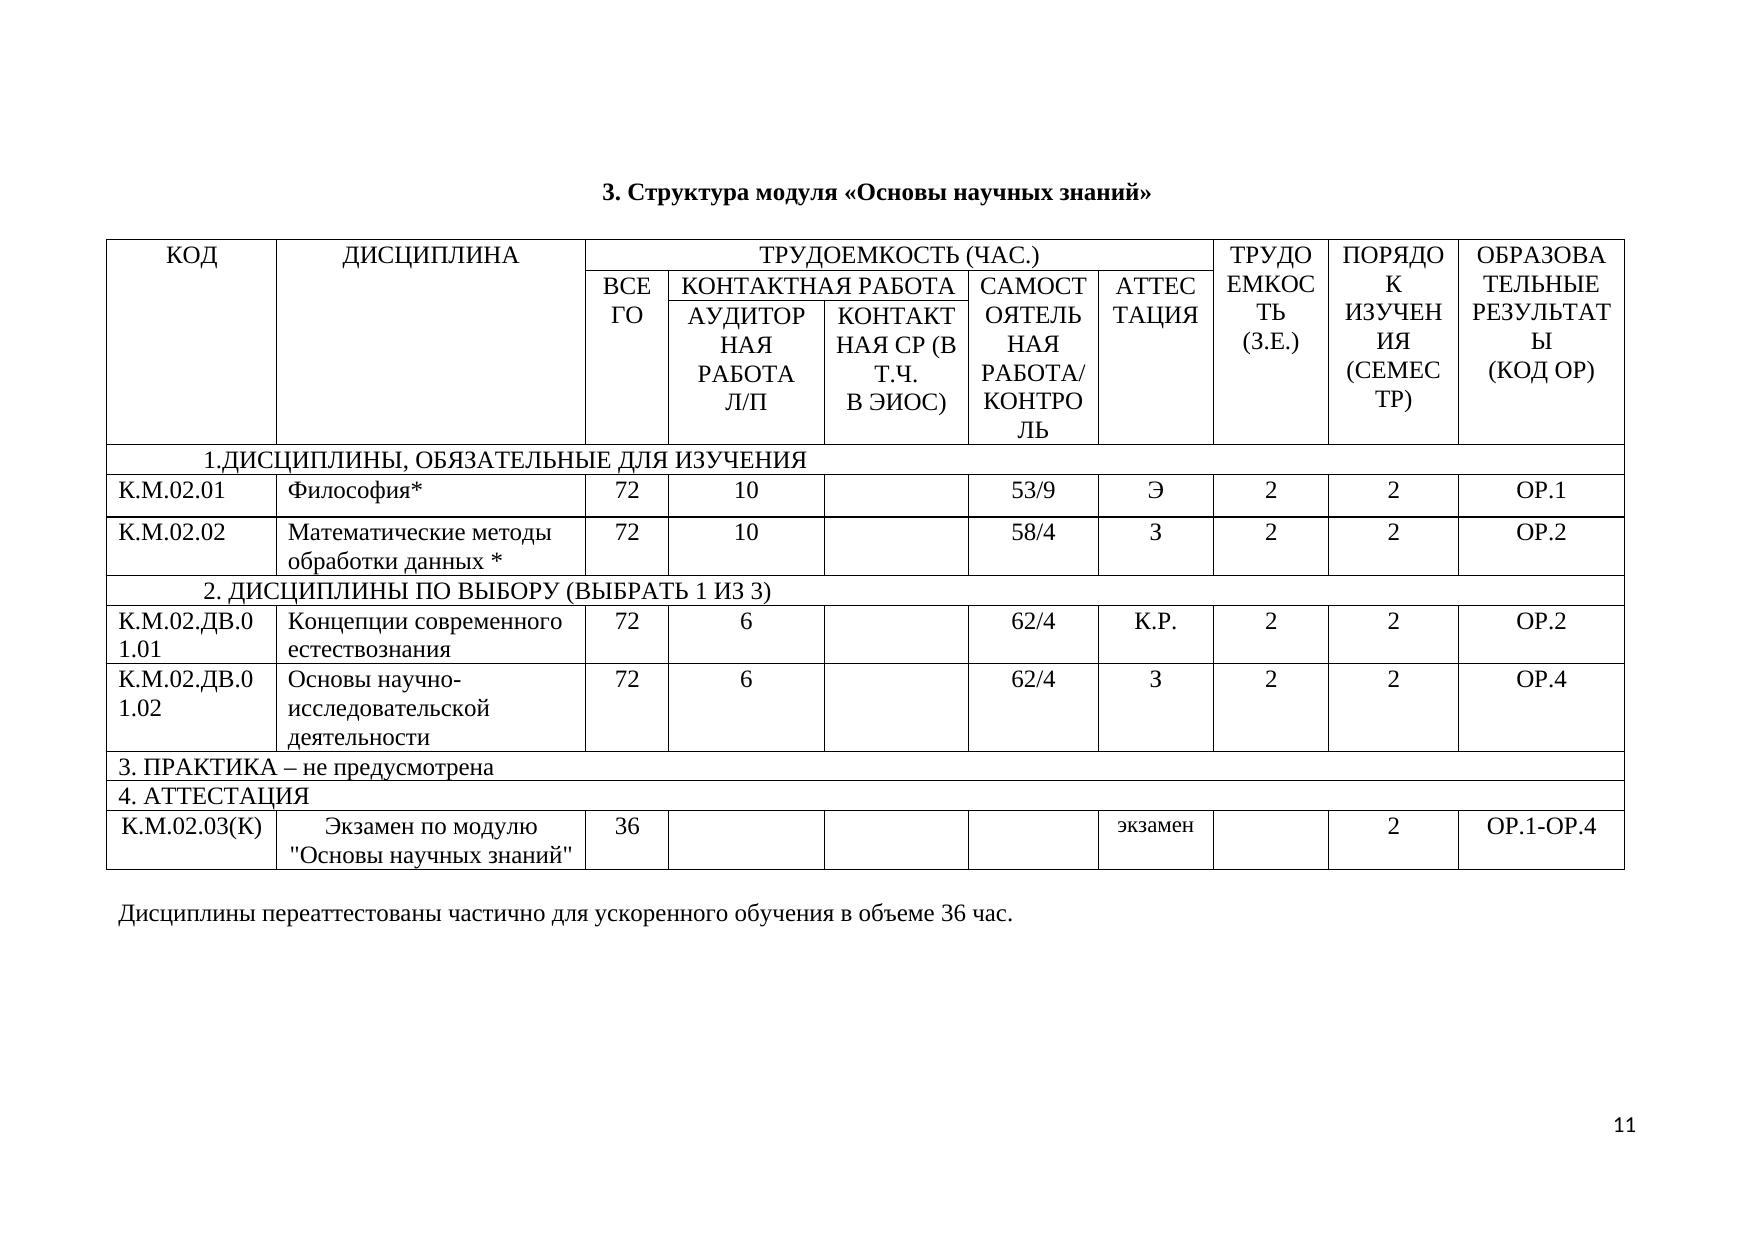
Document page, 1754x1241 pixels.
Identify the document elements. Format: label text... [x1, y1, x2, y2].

table_cell 2 [1329, 811, 1458, 869]
table_cell ОР.1 [1459, 475, 1624, 516]
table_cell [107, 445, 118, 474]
table_header Дисциплина [277, 240, 585, 444]
table_cell 6 [669, 606, 824, 663]
table_cell З [1099, 518, 1213, 575]
table_cell Контактная СР (в т.ч. в ЭИОС) [825, 301, 968, 444]
text Дисциплины переаттестованы частично для ускоренного обучения в объеме 36 час. [118, 898, 1636, 927]
table_cell [825, 518, 968, 575]
table_cell ОР.1-ОР.4 [1459, 811, 1624, 869]
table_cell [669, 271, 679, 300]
table_cell 2 [1329, 475, 1458, 516]
table_cell Аттестация [1099, 271, 1213, 444]
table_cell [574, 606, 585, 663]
table_cell Философия* [277, 475, 585, 516]
subtitle 3. Структура модуля «Основы научных знаний» [118, 177, 1636, 206]
table_cell 6 [669, 664, 824, 751]
table_cell 72 [586, 606, 668, 663]
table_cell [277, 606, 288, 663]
table_cell 2 [1214, 475, 1328, 516]
table_cell К.М.02.02 [107, 518, 276, 575]
table_cell Э [1099, 475, 1213, 516]
table_cell 2 [1214, 518, 1328, 575]
table_cell Аудиторная работа л/п [669, 301, 824, 444]
table_cell К.М.02.ДВ.01.02 [107, 664, 276, 751]
table_header Трудоемкость (час.) [586, 240, 1213, 270]
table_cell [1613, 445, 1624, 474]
table_cell 58/4 [969, 518, 1098, 575]
table_cell [825, 606, 968, 663]
table_header Порядок изучения (семестр) [1329, 240, 1458, 444]
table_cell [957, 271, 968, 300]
table_cell 2 [1329, 518, 1458, 575]
table_cell ОР.2 [1459, 518, 1624, 575]
table_cell [825, 664, 968, 751]
table_header Трудоемкость (з.е.) [1214, 240, 1328, 444]
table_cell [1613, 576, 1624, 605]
table_cell 36 [586, 811, 668, 869]
table_cell [825, 475, 968, 516]
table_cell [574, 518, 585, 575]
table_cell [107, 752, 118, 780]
table_cell Всего [586, 271, 668, 444]
table_cell 62/4 [969, 664, 1098, 751]
table_cell З [1099, 664, 1213, 751]
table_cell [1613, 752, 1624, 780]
table_cell К.М.02.01 [107, 475, 276, 516]
table_cell 2 [1329, 664, 1458, 751]
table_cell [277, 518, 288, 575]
table_cell 53/9 [969, 475, 1098, 516]
table_cell 2 [1329, 606, 1458, 663]
table_cell [669, 811, 824, 869]
table_cell 72 [586, 475, 668, 516]
table_cell 2 [1214, 606, 1328, 663]
table_cell [969, 811, 1098, 869]
table_cell Экзамен по модулю "Основы научных знаний" [277, 811, 585, 869]
table_cell 2 [1214, 664, 1328, 751]
table_cell 72 [586, 518, 668, 575]
table_header Код [107, 240, 276, 444]
table_cell ОР.2 [1459, 606, 1624, 663]
table_header Образовательные результаты (код ОР) [1459, 240, 1624, 444]
table_cell [1214, 811, 1328, 869]
table_cell 10 [669, 475, 824, 516]
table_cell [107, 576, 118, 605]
table_cell 62/4 [969, 606, 1098, 663]
table_cell экзамен [1099, 811, 1213, 869]
table_cell ОР.4 [1459, 664, 1624, 751]
table_cell К.р. [1099, 606, 1213, 663]
table_cell [825, 811, 968, 869]
table_cell 72 [586, 664, 668, 751]
table_cell 10 [669, 518, 824, 575]
table_cell К.М.02.03(К) [107, 811, 276, 869]
